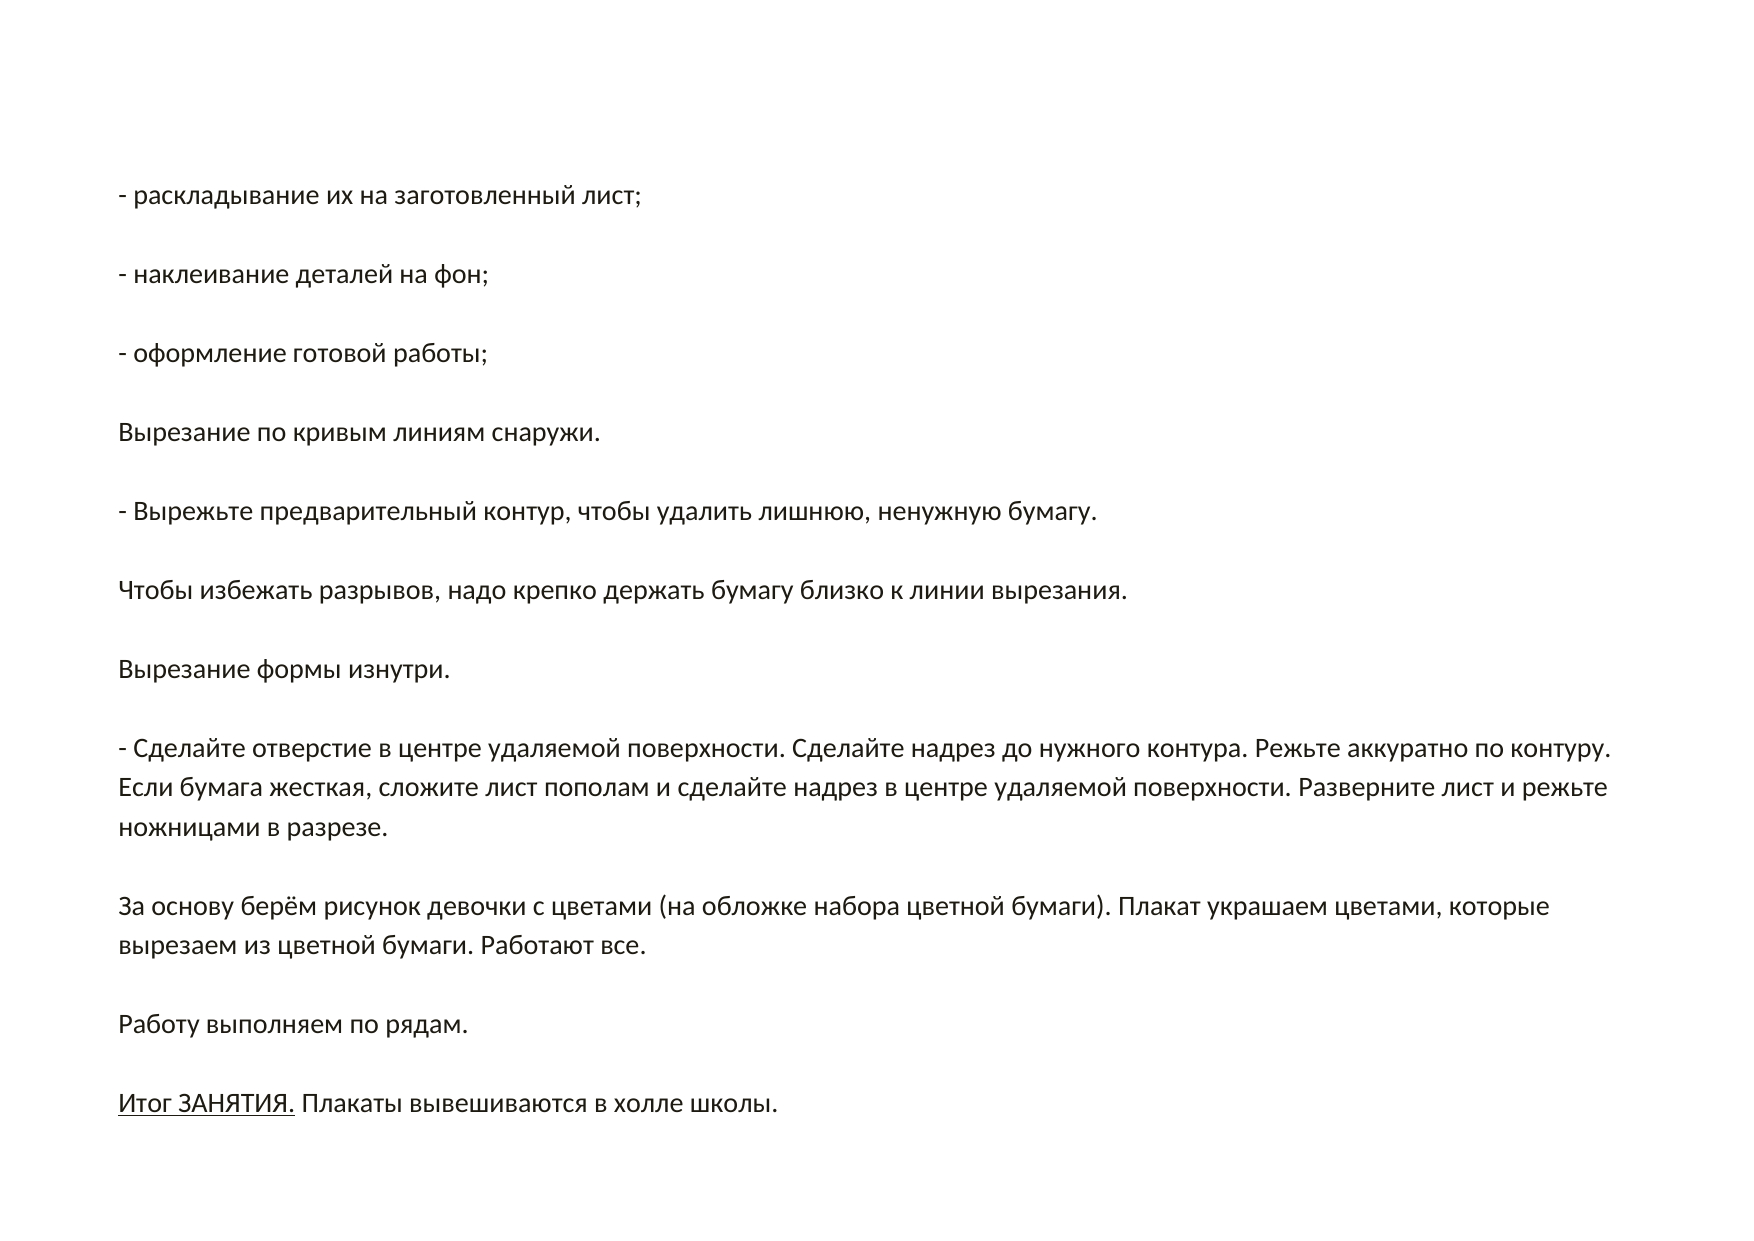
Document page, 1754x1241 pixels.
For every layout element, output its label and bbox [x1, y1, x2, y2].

text [118, 177, 1636, 1119]
